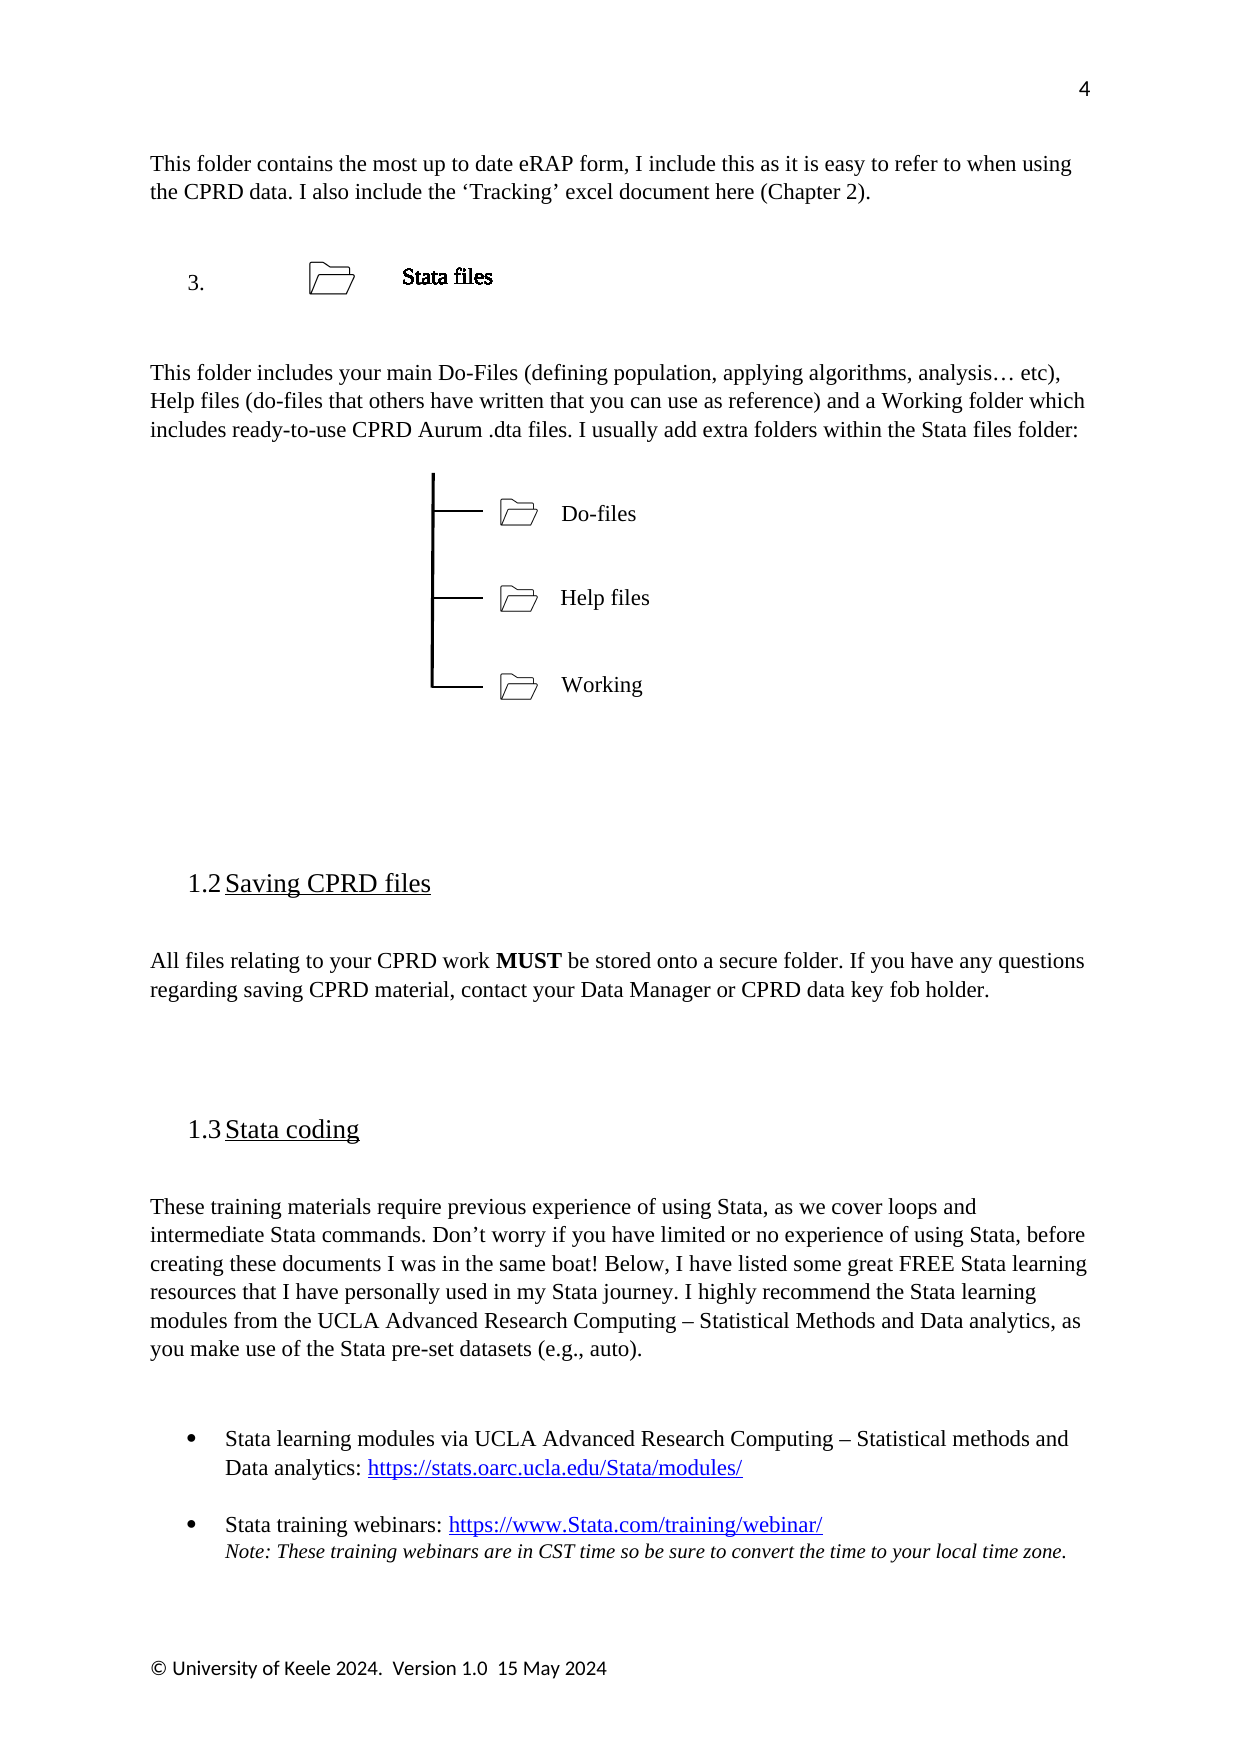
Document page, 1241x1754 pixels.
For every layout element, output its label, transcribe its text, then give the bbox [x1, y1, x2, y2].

picture [496, 489, 542, 535]
text This folder includes your main Do-Files (defining population, applying algorithms, analysis… etc), Help files (do-files that others have written that you can use as reference) and a Working folder which includes ready-to-use CPRD Aurum .dta files. I usually add extra folders within the Stata files folder: [150, 359, 1090, 442]
text These training materials require previous experience of using Stata, as we cover loops and intermediate Stata commands. Don’t worry if you have limited or no experience of using Stata, before creating these documents I was in the same boat! Below, I have listed some great FREE Stata learning resources that I have personally used in my Stata journey. I highly recommend the Stata learning modules from the UCLA Advanced Research Computing – Statistical Methods and Data analytics, as you make use of the Stata pre-set datasets (e.g., auto). [150, 1193, 1090, 1362]
picture [304, 250, 360, 306]
subtitle Stata coding [187, 1113, 1090, 1144]
list Note: These training webinars are in CST time so be sure to convert the time to your local time zone. [225, 1539, 1090, 1563]
list Stata learning modules via UCLA Advanced Research Computing – Statistical methods and Data analytics: https://stats.oarc.ucla.edu/Stata/modules/ [187, 1426, 1090, 1480]
picture [496, 664, 542, 709]
list Stata training webinars: https://www.Stata.com/training/webinar/ [187, 1511, 1090, 1537]
text This folder contains the most up to date eRAP form, I include this as it is easy to refer to when using the CPRD data. I also include the ‘Tracking’ excel document here (Chapter 2). [150, 150, 1090, 205]
subtitle Saving CPRD files [187, 867, 1090, 898]
text All files relating to your CPRD work MUST be stored onto a secure folder. If you have any questions regarding saving CPRD material, contact your Data Manager or CPRD data key fob holder. [150, 947, 1090, 1002]
picture [496, 576, 542, 621]
